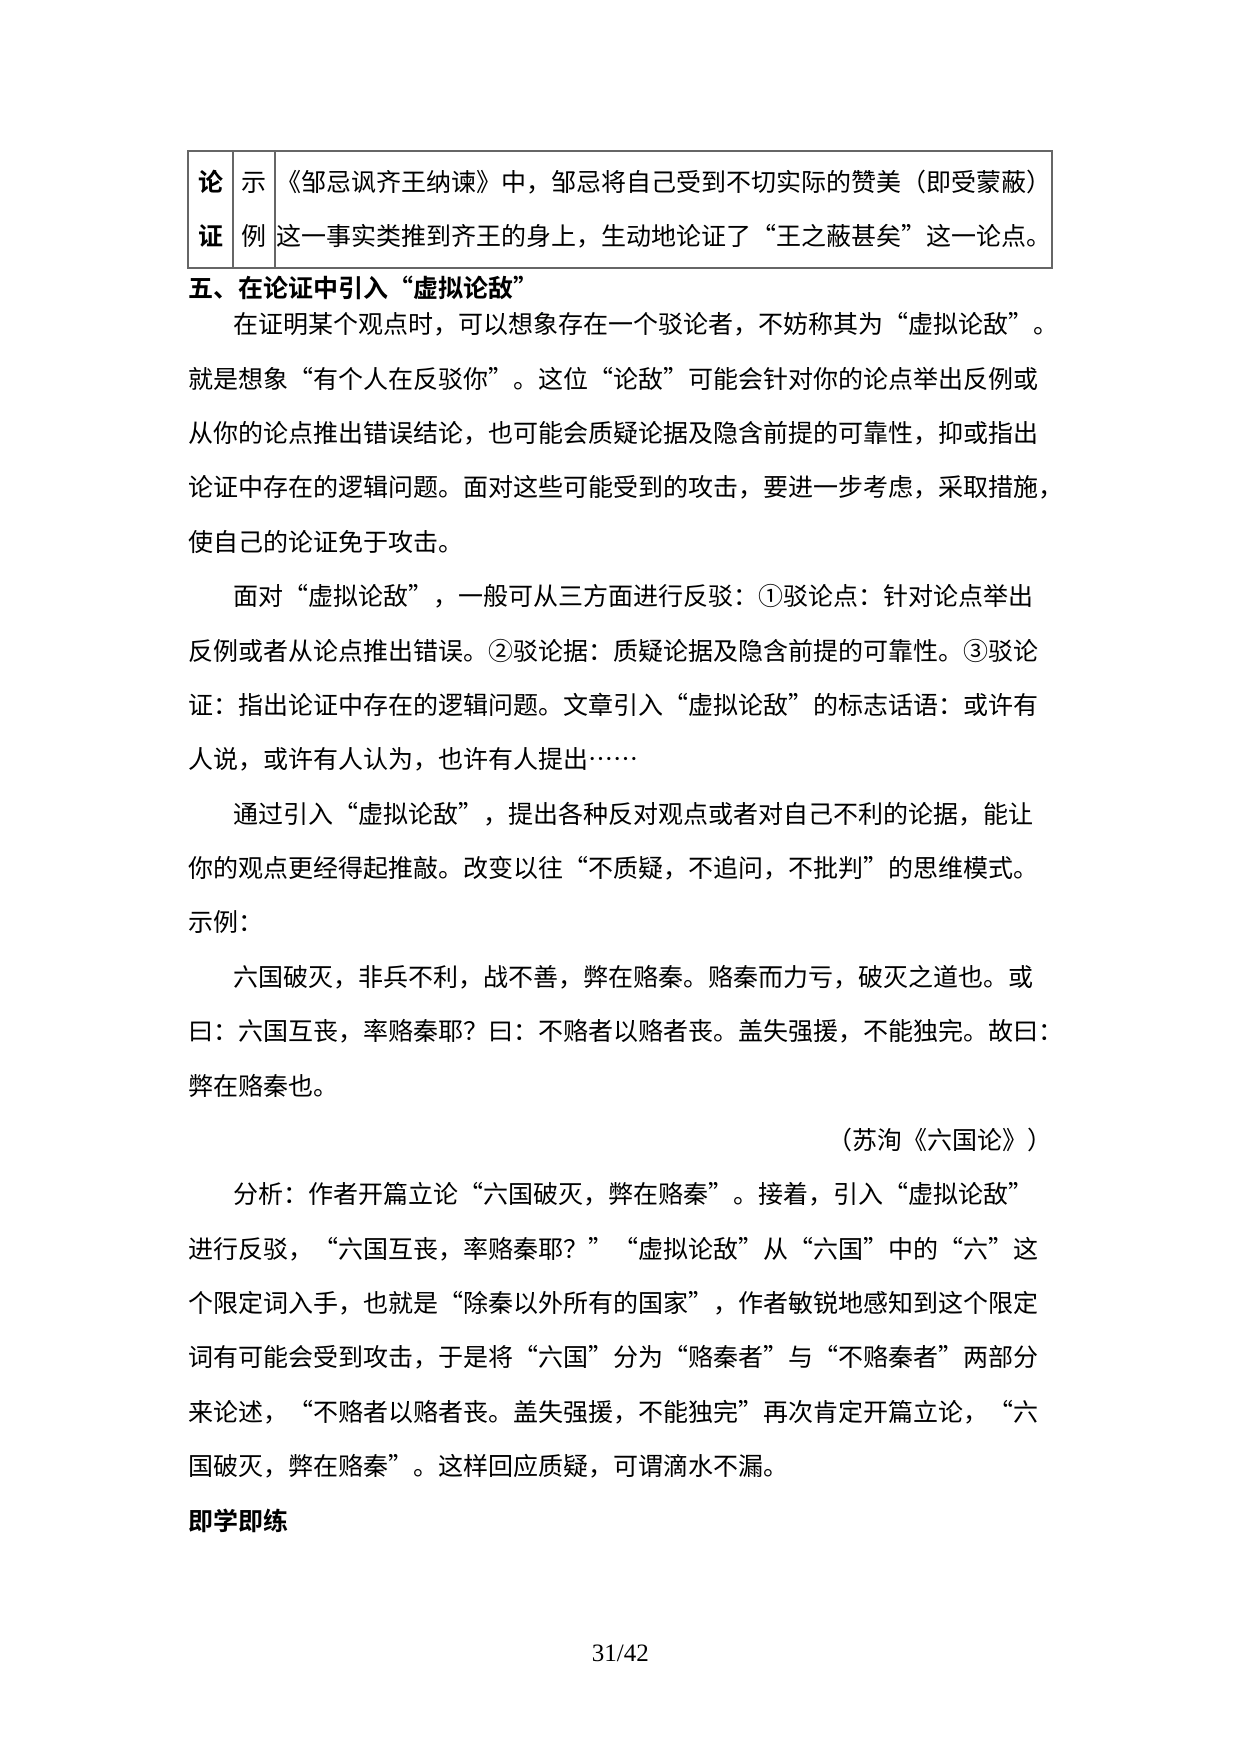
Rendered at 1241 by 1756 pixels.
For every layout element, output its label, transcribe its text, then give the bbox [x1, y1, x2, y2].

text 分析：作者开篇立论“六国破灭，弊在赂秦”。接着，引入“虚拟论敌”进行反驳，“六国互丧，率赂秦耶？”“虚拟论敌”从“六国”中的“六”这个限定词入手，也就是“除秦以外所有的国家”，作者敏锐地感知到这个限定词有可能会受到攻击，于是将“六国”分为“赂秦者”与“不赂秦者”两部分来论述，“不赂者以赂者丧。盖失强援，不能独完”再次肯定开篇立论，“六国破灭，弊在赂秦”。这样回应质疑，可谓滴水不漏。 [188, 1175, 1052, 1483]
subtitle 即学即练 [188, 1501, 1052, 1537]
subtitle 五、在论证中引入“虚拟论敌” [188, 269, 1052, 305]
text 面对“虚拟论敌”，一般可从三方面进行反驳：①驳论点：针对论点举出反例或者从论点推出错误。②驳论据：质疑论据及隐含前提的可靠性。③驳论证：指出论证中存在的逻辑问题。文章引入“虚拟论敌”的标志话语：或许有人说，或许有人认为，也许有人提出…… [188, 577, 1052, 776]
text 在证明某个观点时，可以想象存在一个驳论者，不妨称其为“虚拟论敌”。就是想象“有个人在反驳你”。这位“论敌”可能会针对你的论点举出反例或从你的论点推出错误结论，也可能会质疑论据及隐含前提的可靠性，抑或指出论证中存在的逻辑问题。面对这些可能受到的攻击，要进一步考虑，采取措施，使自己的论证免于攻击。 [188, 305, 1052, 558]
table_cell 《邹忌讽齐王纳谏》中，邹忌将自己受到不切实际的赞美（即受蒙蔽）这一事实类推到齐王的身上，生动地论证了“王之蔽甚矣”这一论点。 [276, 152, 1051, 267]
text 通过引入“虚拟论敌”，提出各种反对观点或者对自己不利的论据，能让你的观点更经得起推敲。改变以往“不质疑，不追问，不批判”的思维模式。示例： [188, 794, 1052, 939]
table_cell 类比论证 [189, 152, 232, 267]
text 六国破灭，非兵不利，战不善，弊在赂秦。赂秦而力亏，破灭之道也。或曰：六国互丧，率赂秦耶？曰：不赂者以赂者丧。盖失强援，不能独完。故曰：弊在赂秦也。 [188, 957, 1052, 1102]
table_cell 示例 [234, 152, 274, 267]
text （苏洵《六国论》） [188, 1120, 1052, 1157]
